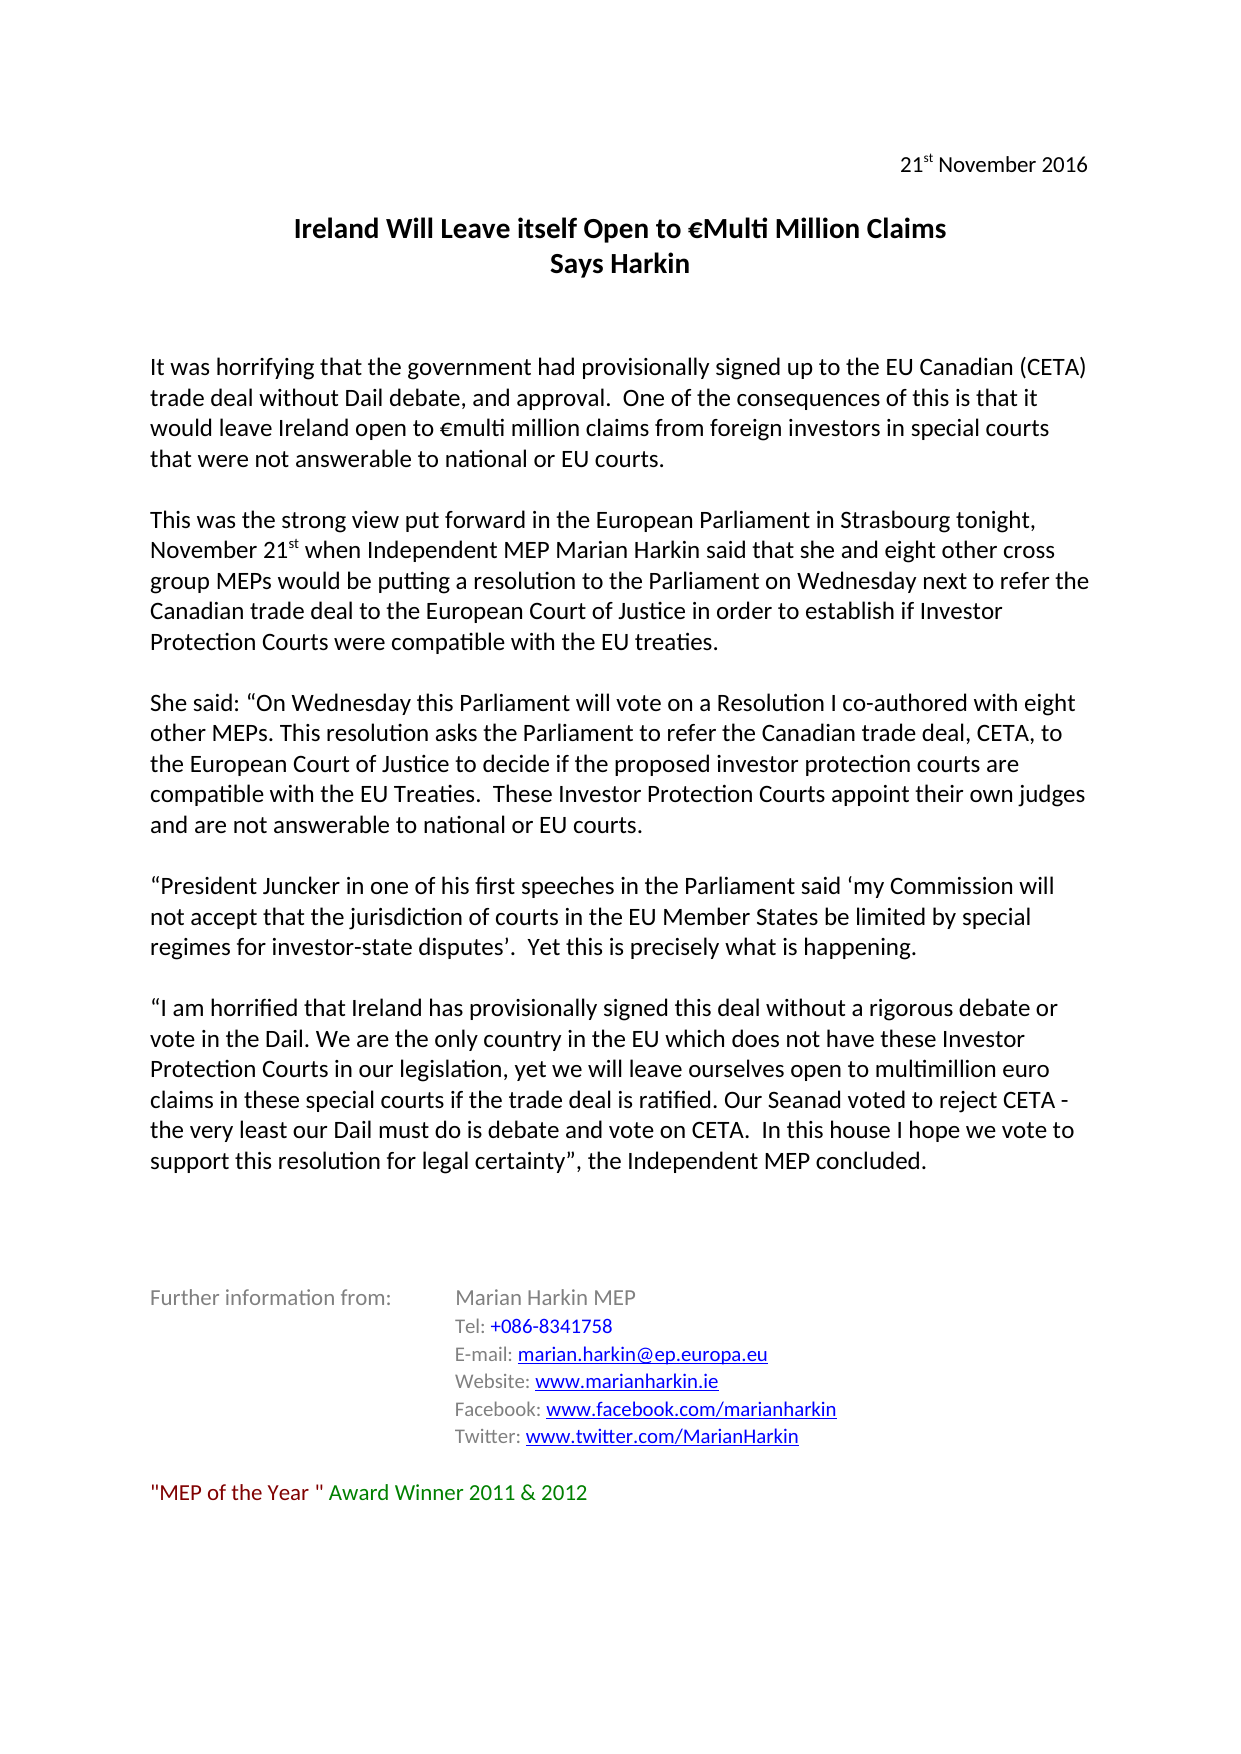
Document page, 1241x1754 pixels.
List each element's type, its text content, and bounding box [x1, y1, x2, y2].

text Twitter: www.twitter.com/MarianHarkin [450, 1423, 1090, 1449]
text "MEP of the Year " Award Winner 2011 & 2012 [150, 1478, 1090, 1506]
text Facebook: www.facebook.com/marianharkin [450, 1396, 1090, 1421]
text E-mail: marian.harkin@ep.europa.eu [450, 1341, 1090, 1366]
text Further information from: Marian Harkin MEP [150, 1283, 1090, 1311]
text Says Harkin [150, 246, 1090, 281]
text She said: “On Wednesday this Parliament will vote on a Resolution I co-authored with eight other MEPs. This resolution asks the Parliament to refer the Canadian trade deal, CETA, to the European Court of Justice to decide if the proposed investor protection courts are compatible with the EU Treaties. These Investor Protection Courts appoint their own judges and are not answerable to national or EU courts. [150, 687, 1090, 839]
text “I am horrified that Ireland has provisionally signed this deal without a rigorous debate or vote in the Dail. We are the only country in the EU which does not have these Investor Protection Courts in our legislation, yet we will leave ourselves open to multimillion euro claims in these special courts if the trade deal is ratified. Our Seanad voted to reject CETA - the very least our Dail must do is debate and vote on CETA. In this house I hope we vote to support this resolution for legal certainty”, the Independent MEP concluded. [150, 992, 1090, 1175]
text Ireland Will Leave itself Open to €Multi Million Claims [150, 210, 1090, 246]
text This was the strong view put forward in the European Parliament in Strasbourg tonight, November 21st when Independent MEP Marian Harkin said that she and eight other cross group MEPs would be putting a resolution to the Parliament on Wednesday next to refer the Canadian trade deal to the European Court of Justice in order to establish if Investor Protection Courts were compatible with the EU treaties. [150, 504, 1090, 656]
text Tel: +086-8341758 [450, 1313, 1090, 1339]
text It was horrifying that the government had provisionally signed up to the EU Canadian (CETA) trade deal without Dail debate, and approval. One of the consequences of this is that it would leave Ireland open to €multi million claims from foreign investors in special courts that were not answerable to national or EU courts. [150, 351, 1090, 473]
text Website: www.marianharkin.ie [450, 1368, 1090, 1394]
text 21st November 2016 [150, 150, 1090, 178]
text “President Juncker in one of his first speeches in the Parliament said ‘my Commission will not accept that the jurisdiction of courts in the EU Member States be limited by special regimes for investor-state disputes’. Yet this is precisely what is happening. [150, 870, 1090, 962]
